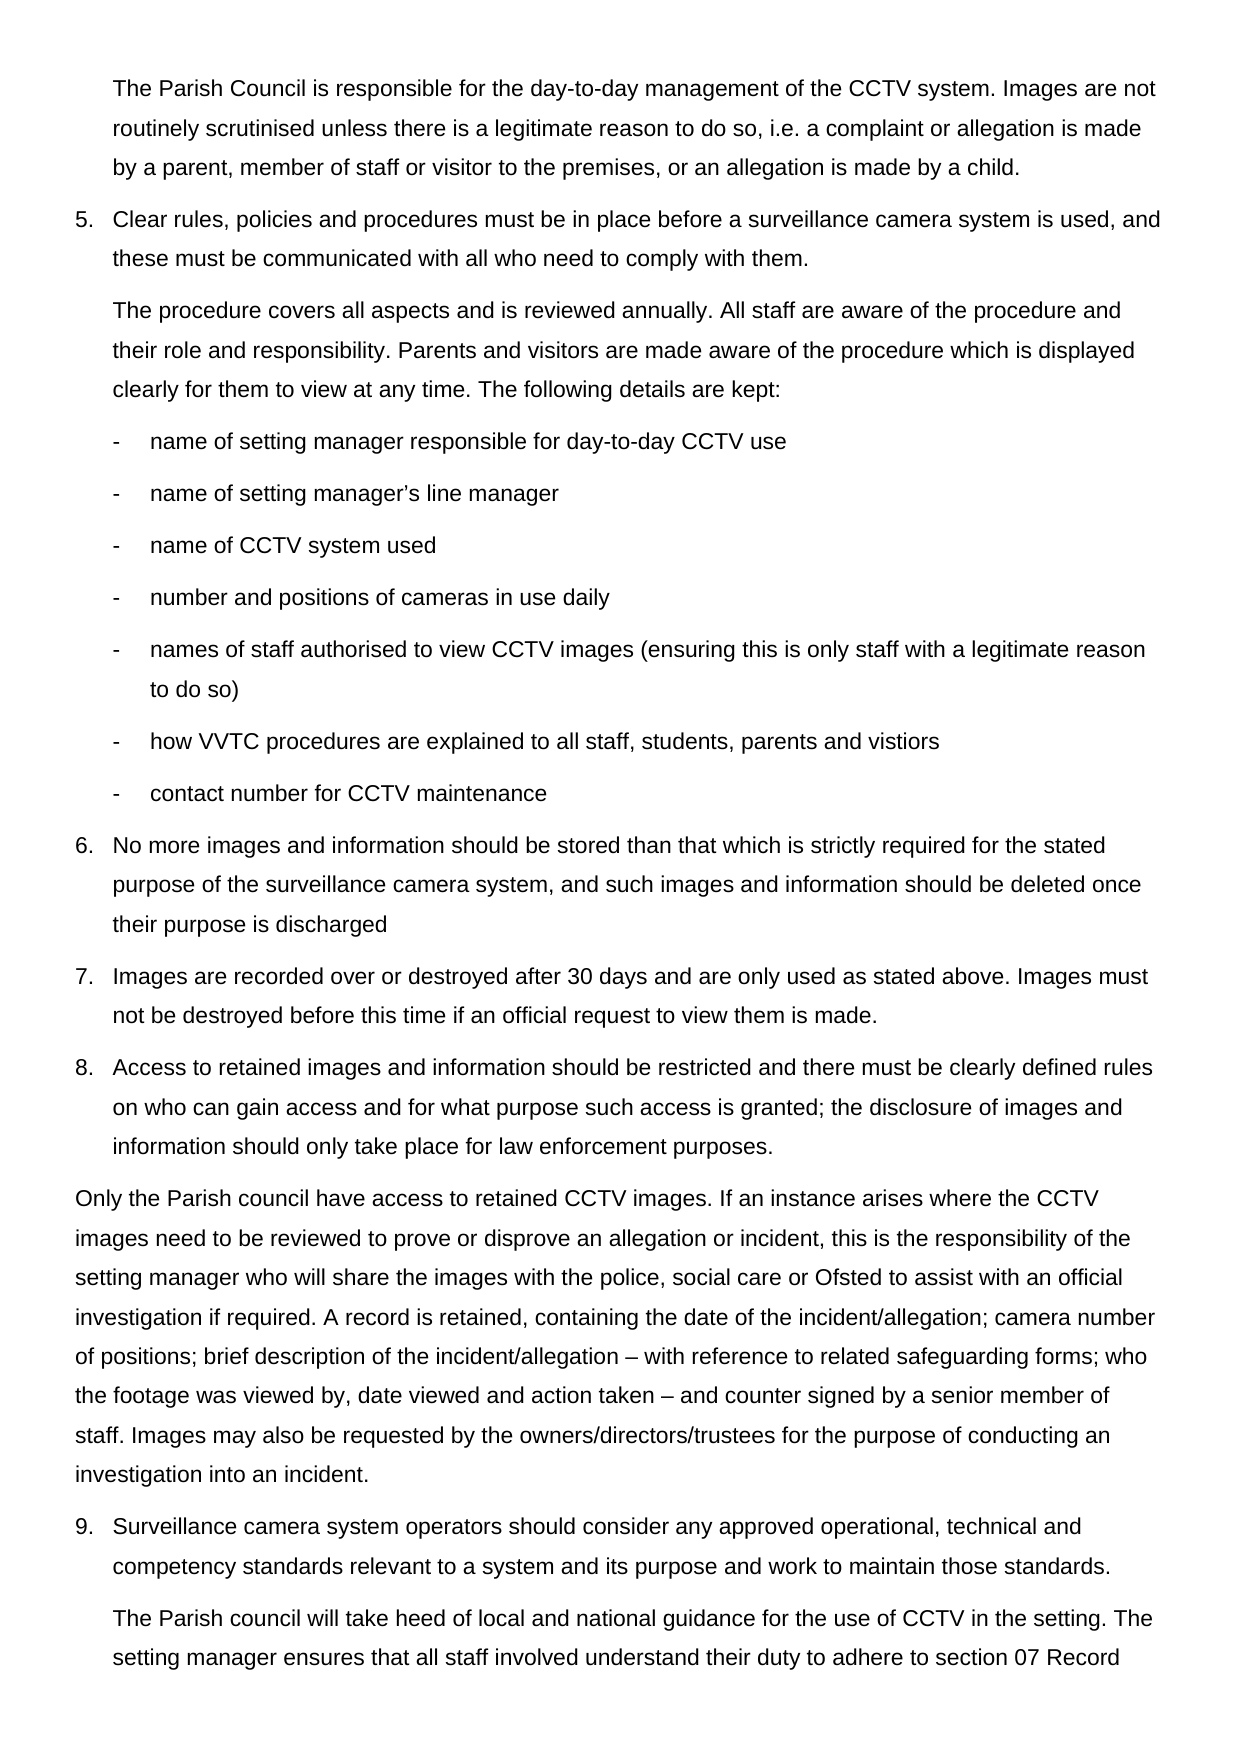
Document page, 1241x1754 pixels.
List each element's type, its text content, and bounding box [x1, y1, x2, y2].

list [112, 1605, 1165, 1671]
list The procedure covers all aspects and is reviewed annually. All staff are aware of the procedure and their role and responsibility. Parents and visitors are made aware of the procedure which is displayed clearly for them to view at any time. The following details are kept: [112, 297, 1165, 403]
list name of CCTV system used [112, 532, 1165, 559]
list No more images and information should be stored than that which is strictly required for the stated purpose of the surveillance camera system, and such images and information should be deleted once their purpose is discharged [75, 832, 1165, 937]
list Access to retained images and information should be restricted and there must be clearly defined rules on who can gain access and for what purpose such access is granted; the disclosure of images and information should only take place for law enforcement purposes. [75, 1054, 1165, 1159]
text Only the Parish council have access to retained CCTV images. If an instance arises where the CCTV images need to be reviewed to prove or disprove an allegation or incident, this is the responsibility of the setting manager who will share the images with the police, social care or Ofsted to assist with an official investigation if required. A record is retained, containing the date of the incident/allegation; camera number of positions; brief description of the incident/allegation – with reference to related safeguarding forms; who the footage was viewed by, date viewed and action taken – and counter signed by a senior member of staff. Images may also be requested by the owners/directors/trustees for the purpose of conducting an investigation into an incident. [75, 1185, 1165, 1488]
list name of setting manager’s line manager [112, 480, 1165, 507]
list Images are recorded over or destroyed after 30 days and are only used as stated above. Images must not be destroyed before this time if an official request to view them is made. [75, 963, 1165, 1028]
list how VVTC procedures are explained to all staff, students, parents and vistiors [112, 728, 1165, 754]
list contact number for CCTV maintenance [112, 780, 1165, 806]
list names of staff authorised to view CCTV images (ensuring this is only staff with a legitimate reason to do so) [112, 636, 1165, 702]
text The Parish Council is responsible for the day-to-day management of the CCTV system. Images are not routinely scrutinised unless there is a legitimate reason to do so, i.e. a complaint or allegation is made by a parent, member of staff or visitor to the premises, or an allegation is made by a child. [112, 75, 1165, 180]
list name of setting manager responsible for day-to-day CCTV use [112, 428, 1165, 455]
list number and positions of cameras in use daily [112, 584, 1165, 611]
list Surveillance camera system operators should consider any approved operational, technical and competency standards relevant to a system and its purpose and work to maintain those standards. [75, 1513, 1165, 1579]
list Clear rules, policies and procedures must be in place before a surveillance camera system is used, and these must be communicated with all who need to comply with them. [75, 206, 1165, 272]
